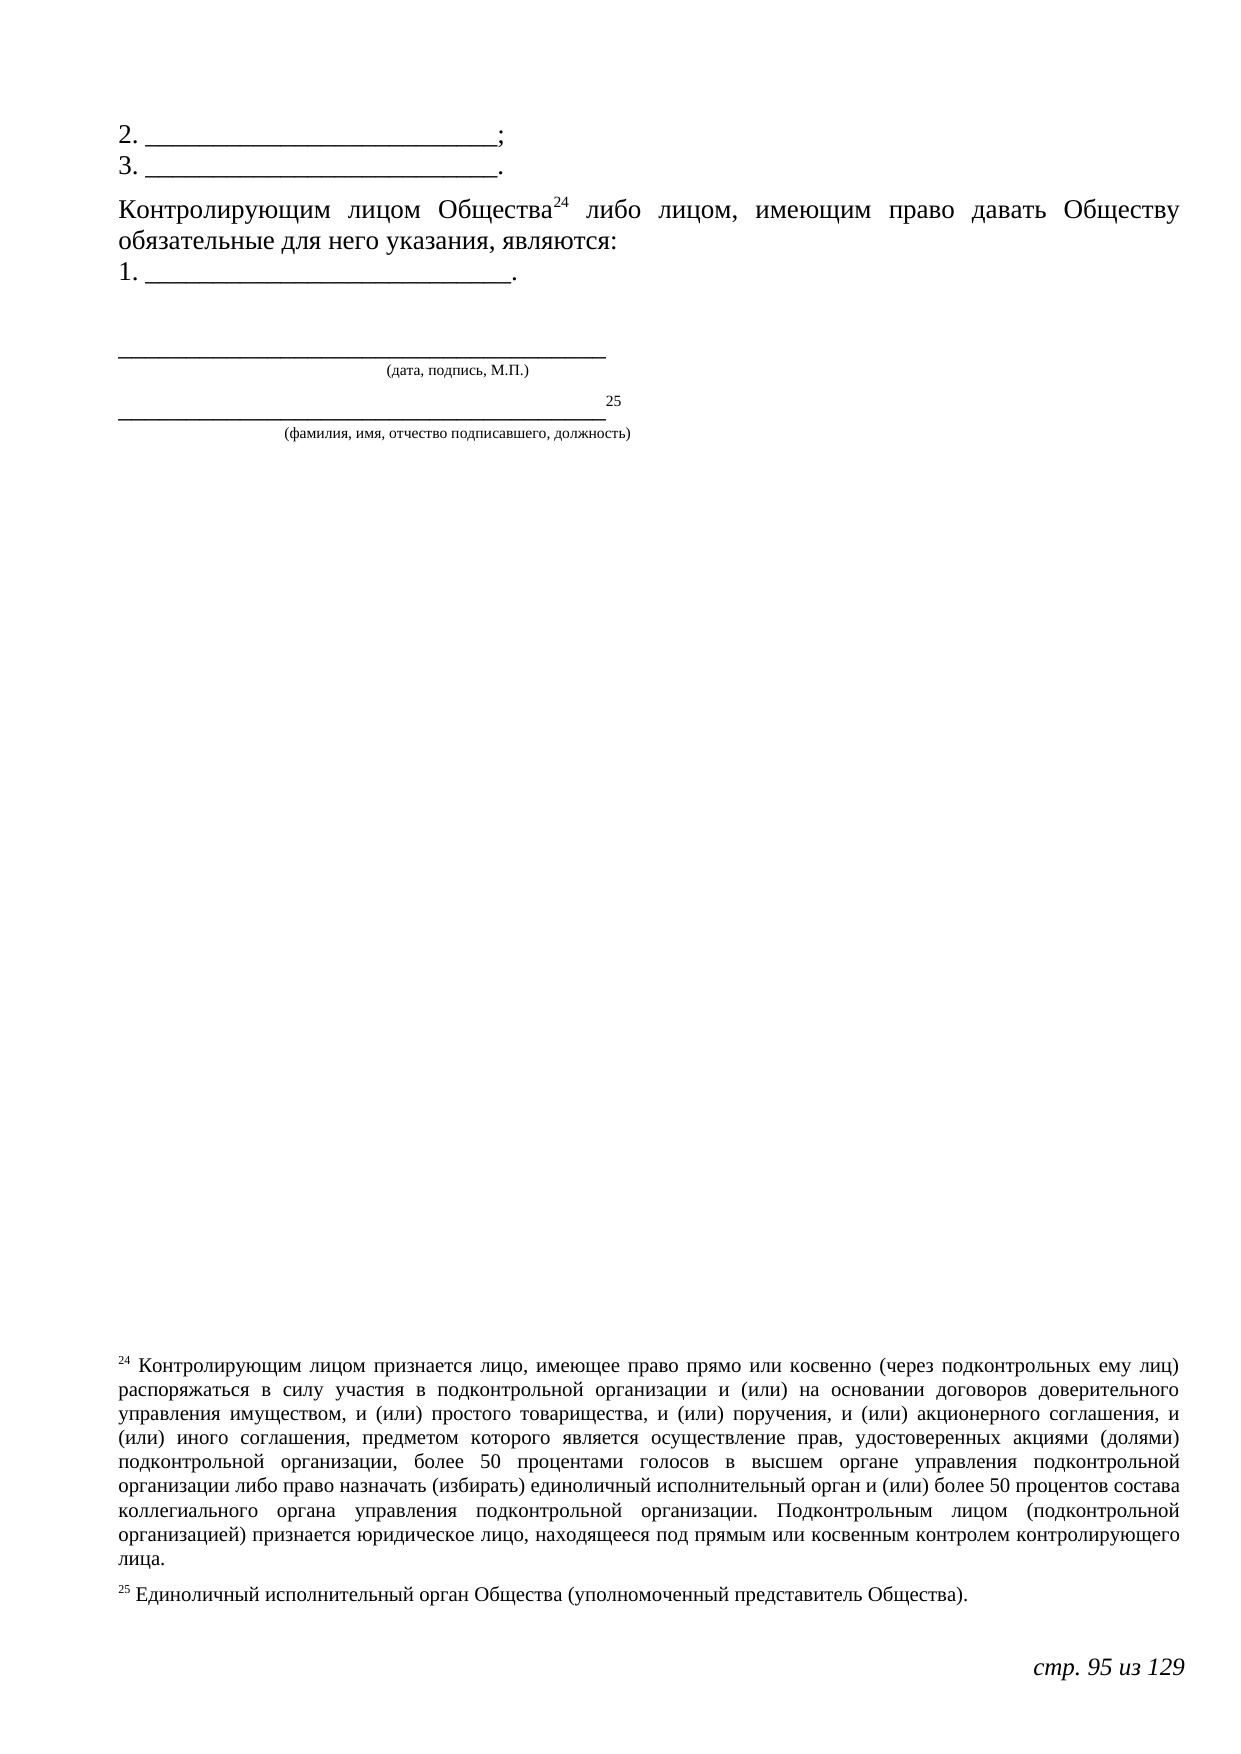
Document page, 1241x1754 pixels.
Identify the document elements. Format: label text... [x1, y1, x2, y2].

text (фамилия, имя, отчество подписавшего, должность) [118, 423, 797, 454]
text 1. ___________________________. [118, 255, 1181, 286]
text Контролирующим лицом Общества либо лицом, имеющим право давать Обществу обязательные для него указания, являются: [118, 193, 1181, 255]
text 2. __________________________; [118, 118, 1181, 149]
text ____________________________________ [118, 392, 1181, 423]
text 3. __________________________. [118, 149, 1181, 180]
text ____________________________________ [118, 330, 1181, 361]
text (дата, подпись, М.П.) [118, 361, 797, 392]
